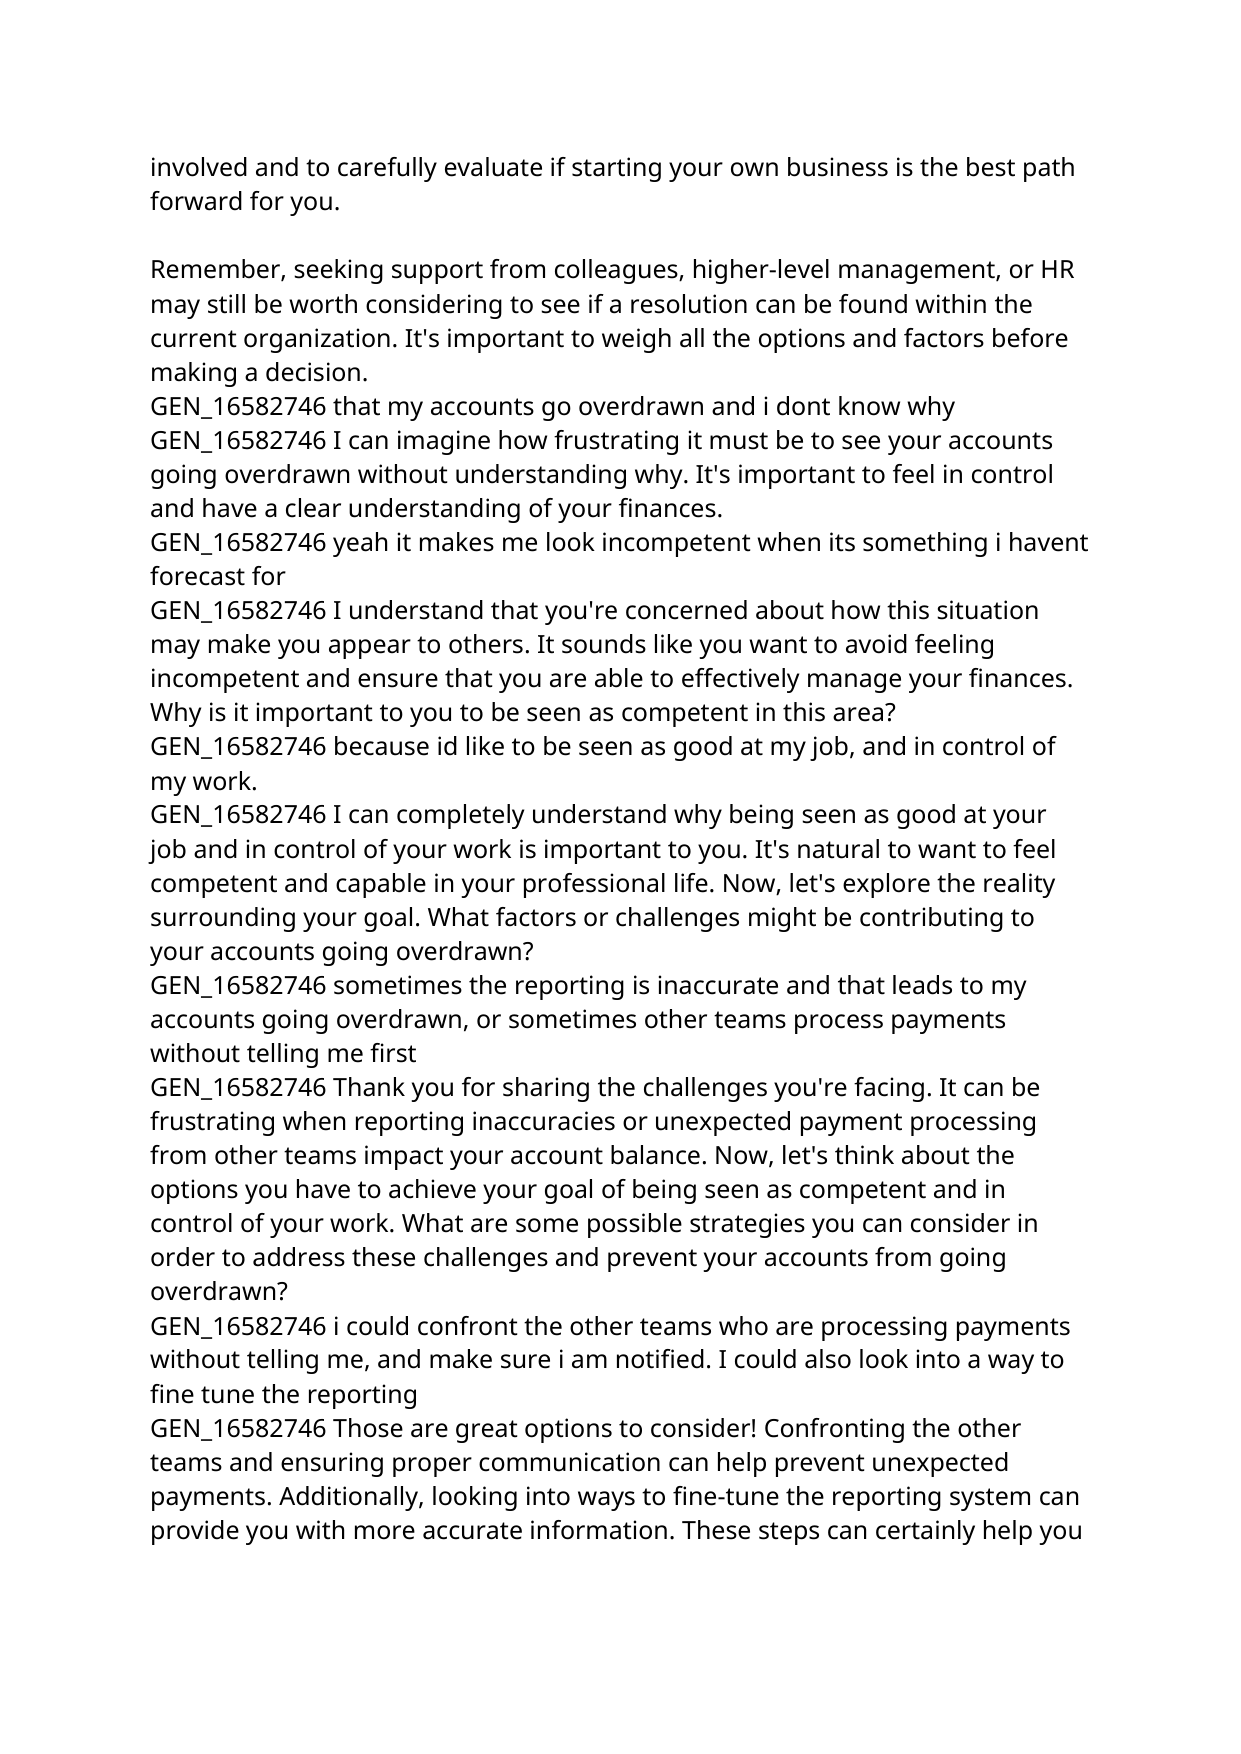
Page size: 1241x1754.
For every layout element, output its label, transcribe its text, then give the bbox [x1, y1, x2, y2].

text GEN_16582746 I can completely understand why being seen as good at your job and in control of your work is important to you. It's natural to want to feel competent and capable in your professional life. Now, let's explore the reality surrounding your goal. What factors or challenges might be contributing to your accounts going overdrawn? [150, 797, 1090, 967]
text GEN_16582746 because id like to be seen as good at my job, and in control of my work. [150, 729, 1090, 797]
text GEN_16582746 I can imagine how frustrating it must be to see your accounts going overdrawn without understanding why. It's important to feel in control and have a clear understanding of your finances. [150, 422, 1090, 525]
text GEN_16582746 sometimes the reporting is inaccurate and that leads to my accounts going overdrawn, or sometimes other teams process payments without telling me first [150, 967, 1090, 1070]
text GEN_16582746 yeah it makes me look incompetent when its something i havent forecast for [150, 525, 1090, 593]
text Remember, seeking support from colleagues, higher-level management, or HR may still be worth considering to see if a resolution can be found within the current organization. It's important to weigh all the options and factors before making a decision. [150, 252, 1090, 388]
text GEN_16582746 i could confront the other teams who are processing payments without telling me, and make sure i am notified. I could also look into a way to fine tune the reporting [150, 1308, 1090, 1410]
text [150, 1410, 1090, 1547]
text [150, 150, 1090, 218]
text GEN_16582746 that my accounts go overdrawn and i dont know why [150, 388, 1090, 422]
text GEN_16582746 Thank you for sharing the challenges you're facing. It can be frustrating when reporting inaccuracies or unexpected payment processing from other teams impact your account balance. Now, let's think about the options you have to achieve your goal of being seen as competent and in control of your work. What are some possible strategies you can consider in order to address these challenges and prevent your accounts from going overdrawn? [150, 1070, 1090, 1308]
text GEN_16582746 I understand that you're concerned about how this situation may make you appear to others. It sounds like you want to avoid feeling incompetent and ensure that you are able to effectively manage your finances. Why is it important to you to be seen as competent in this area? [150, 593, 1090, 729]
